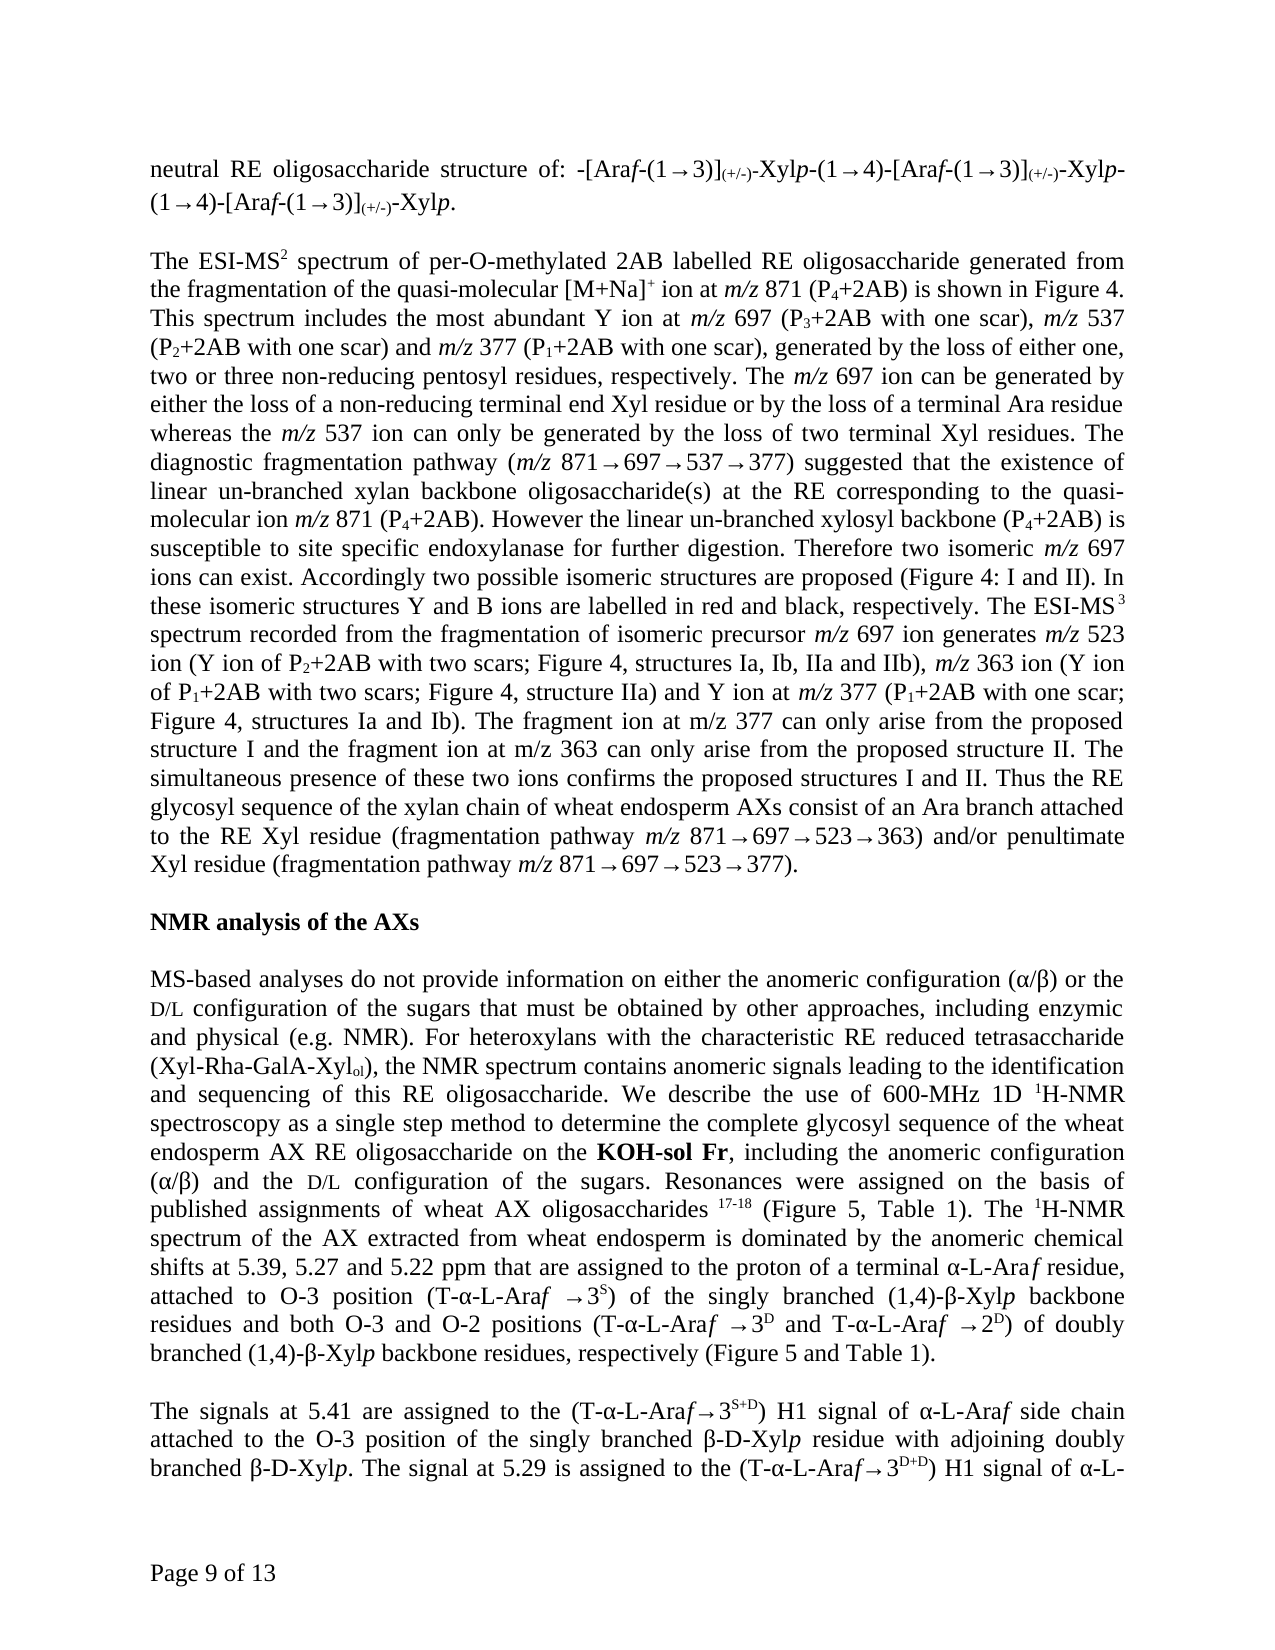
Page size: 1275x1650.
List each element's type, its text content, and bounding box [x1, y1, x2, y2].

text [150, 1396, 1125, 1482]
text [150, 150, 1125, 217]
text MS-based analyses do not provide information on either the anomeric configuration (α/β) or the D/L configuration of the sugars that must be obtained by other approaches, including enzymic and physical (e.g. NMR). For heteroxylans with the characteristic RE reduced tetrasaccharide (Xyl-Rha-GalA-Xylol), the NMR spectrum contains anomeric signals leading to the identification and sequencing of this RE oligosaccharide. We describe the use of 600-MHz 1D 1H-NMR spectroscopy as a single step method to determine the complete glycosyl sequence of the wheat endosperm AX RE oligosaccharide on the KOH-sol Fr, including the anomeric configuration (α/β) and the D/L configuration of the sugars. Resonances were assigned on the basis of published assignments of wheat AX oligosaccharides 17-18 (Figure 5, Table 1). The 1H-NMR spectrum of the AX extracted from wheat endosperm is dominated by the anomeric chemical shifts at 5.39, 5.27 and 5.22 ppm that are assigned to the proton of a terminal α-L-Araf residue, attached to O-3 position (T-α-L-Araf →3S) of the singly branched (1,4)-β-Xylp backbone residues and both O-3 and O-2 positions (T-α-L-Araf →3D and T-α-L-Araf →2D) of doubly branched (1,4)-β-Xylp backbone residues, respectively (Figure 5 and Table 1). [150, 964, 1125, 1367]
text The ESI-MS2 spectrum of per-O-methylated 2AB labelled RE oligosaccharide generated from the fragmentation of the quasi-molecular [M+Na]+ ion at m/z 871 (P4+2AB) is shown in Figure 4. This spectrum includes the most abundant Y ion at m/z 697 (P3+2AB with one scar), m/z 537 (P2+2AB with one scar) and m/z 377 (P1+2AB with one scar), generated by the loss of either one, two or three non-reducing pentosyl residues, respectively. The m/z 697 ion can be generated by either the loss of a non-reducing terminal end Xyl residue or by the loss of a terminal Ara residue whereas the m/z 537 ion can only be generated by the loss of two terminal Xyl residues. The diagnostic fragmentation pathway (m/z 871→697→537→377) suggested that the existence of linear un-branched xylan backbone oligosaccharide(s) at the RE corresponding to the quasi-molecular ion m/z 871 (P4+2AB). However the linear un-branched xylosyl backbone (P4+2AB) is susceptible to site specific endoxylanase for further digestion. Therefore two isomeric m/z 697 ions can exist. Accordingly two possible isomeric structures are proposed (Figure 4: I and II). In these isomeric structures Y and B ions are labelled in red and black, respectively. The ESI-MS3 spectrum recorded from the fragmentation of isomeric precursor m/z 697 ion generates m/z 523 ion (Y ion of P2+2AB with two scars; Figure 4, structures Ia, Ib, IIa and IIb), m/z 363 ion (Y ion of P1+2AB with two scars; Figure 4, structure IIa) and Y ion at m/z 377 (P1+2AB with one scar; Figure 4, structures Ia and Ib). The fragment ion at m/z 377 can only arise from the proposed structure I and the fragment ion at m/z 363 can only arise from the proposed structure II. The simultaneous presence of these two ions confirms the proposed structures I and II. Thus the RE glycosyl sequence of the xylan chain of wheat endosperm AXs consist of an Ara branch attached to the RE Xyl residue (fragmentation pathway m/z 871→697→523→363) and/or penultimate Xyl residue (fragmentation pathway m/z 871→697→523→377). [150, 246, 1125, 878]
text NMR analysis of the AXs [150, 907, 1125, 936]
